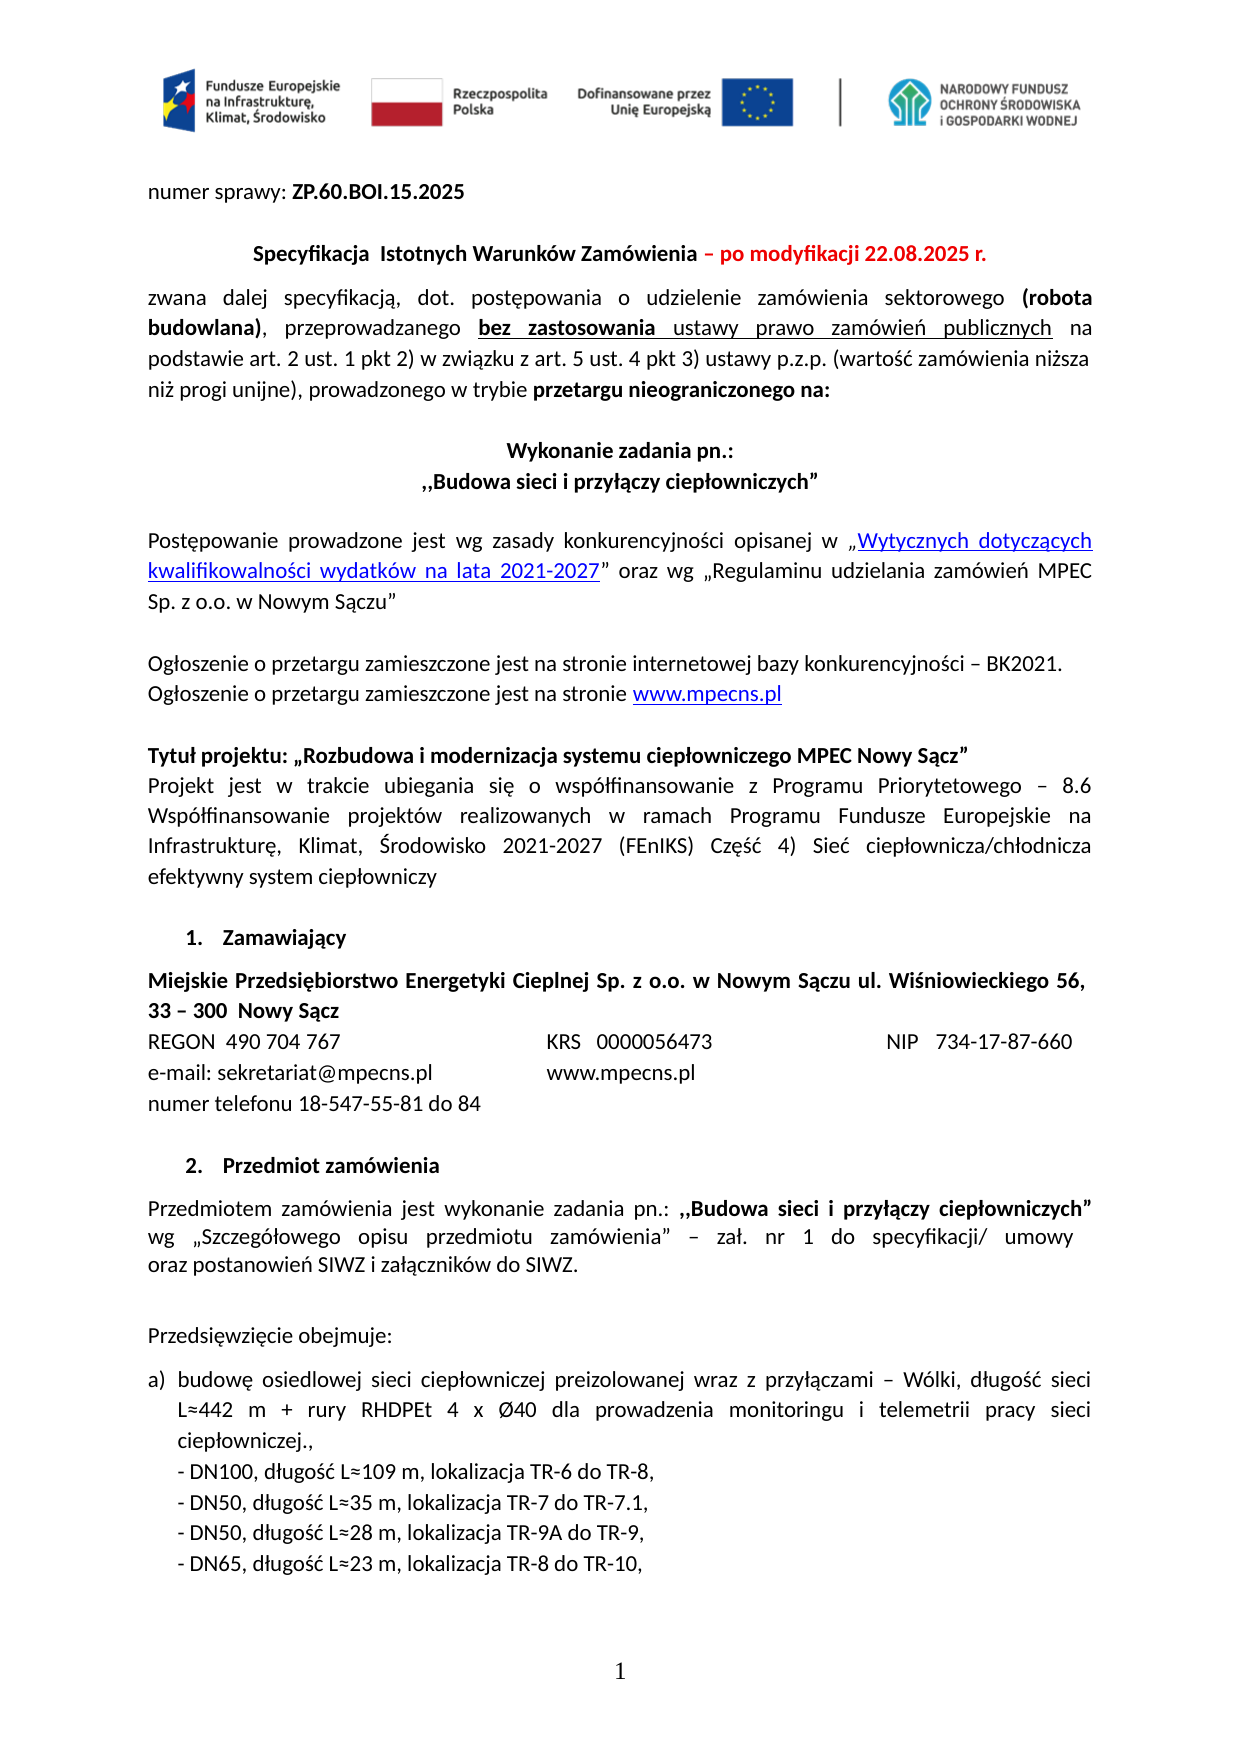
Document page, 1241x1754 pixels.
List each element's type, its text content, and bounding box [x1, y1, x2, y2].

text Postępowanie prowadzone jest wg zasady konkurencyjności opisanej w „Wytycznych dotyczących kwalifikowalności wydatków na lata 2021-2027” oraz wg „Regulaminu udzielania zamówień MPEC Sp. z o.o. w Nowym Sączu” [148, 526, 1093, 615]
list Przedmiot zamówienia [185, 1151, 1093, 1179]
list Zamawiający [185, 923, 1093, 951]
text Projekt jest w trakcie ubiegania się o współfinansowanie z Programu Priorytetowego – 8.6 Współfinansowanie projektów realizowanych w ramach Programu Fundusze Europejskie na Infrastrukturę, Klimat, Środowisko 2021-2027 (FEnIKS) Część 4) Sieć ciepłownicza/chłodnicza efektywny system ciepłowniczy [148, 771, 1093, 890]
text Ogłoszenie o przetargu zamieszczone jest na stronie www.mpecns.pl [148, 679, 1093, 707]
text numer telefonu 18-547-55-81 do 84 [148, 1089, 1093, 1117]
text Tytuł projektu: „Rozbudowa i modernizacja systemu ciepłowniczego MPEC Nowy Sącz” [148, 741, 1093, 769]
text - DN100, długość L≈109 m, lokalizacja TR-6 do TR-8, [177, 1457, 1093, 1485]
list ,,Budowa sieci i przyłączy ciepłowniczych” [148, 467, 1093, 495]
text Miejskie Przedsiębiorstwo Energetyki Cieplnej Sp. z o.o. w Nowym Sączu ul. Wiśniowieckiego 56, 33 – 300 Nowy Sącz [148, 966, 1093, 1025]
text Przedsięwzięcie obejmuje: [148, 1322, 1093, 1350]
picture [147, 53, 1093, 148]
text - DN65, długość L≈23 m, lokalizacja TR-8 do TR-10, [177, 1549, 1093, 1577]
subtitle Specyfikacja Istotnych Warunków Zamówienia – po modyfikacji 22.08.2025 r. [148, 239, 1093, 267]
text e-mail: sekretariat@mpecns.pl www.mpecns.pl [148, 1058, 1093, 1086]
text - DN50, długość L≈35 m, lokalizacja TR-7 do TR-7.1, [177, 1488, 1093, 1516]
text numer sprawy: ZP.60.BOI.15.2025 [148, 177, 1093, 205]
list zwana dalej specyfikacją, dot. postępowania o udzielenie zamówienia sektorowego (robota budowlana), przeprowadzanego bez zastosowania ustawy prawo zamówień publicznych na podstawie art. 2 ust. 1 pkt 2) w związku z art. 5 ust. 4 pkt 3) ustawy p.z.p. (wartość zamówienia niższa niż progi unijne), prowadzonego w trybie przetargu nieograniczonego na: [148, 283, 1093, 403]
list Wykonanie zadania pn.: [148, 436, 1093, 464]
list budowę osiedlowej sieci ciepłowniczej preizolowanej wraz z przyłączami – Wólki, długość sieci L≈442 m + rury RHDPEt 4 x Ø40 dla prowadzenia monitoringu i telemetrii pracy sieci ciepłowniczej., [148, 1365, 1093, 1454]
text - DN50, długość L≈28 m, lokalizacja TR-9A do TR-9, [177, 1518, 1093, 1547]
subtitle REGON 490 704 767 KRS 0000056473 NIP 734-17-87-660 [148, 1027, 1093, 1055]
text Ogłoszenie o przetargu zamieszczone jest na stronie internetowej bazy konkurencyjności – BK2021. [148, 649, 1093, 677]
list Przedmiotem zamówienia jest wykonanie zadania pn.: ,,Budowa sieci i przyłączy ciepłowniczych” wg „Szczegółowego opisu przedmiotu zamówienia” – zał. nr 1 do specyfikacji/ umowy oraz postanowień SIWZ i załączników do SIWZ. [148, 1194, 1093, 1278]
